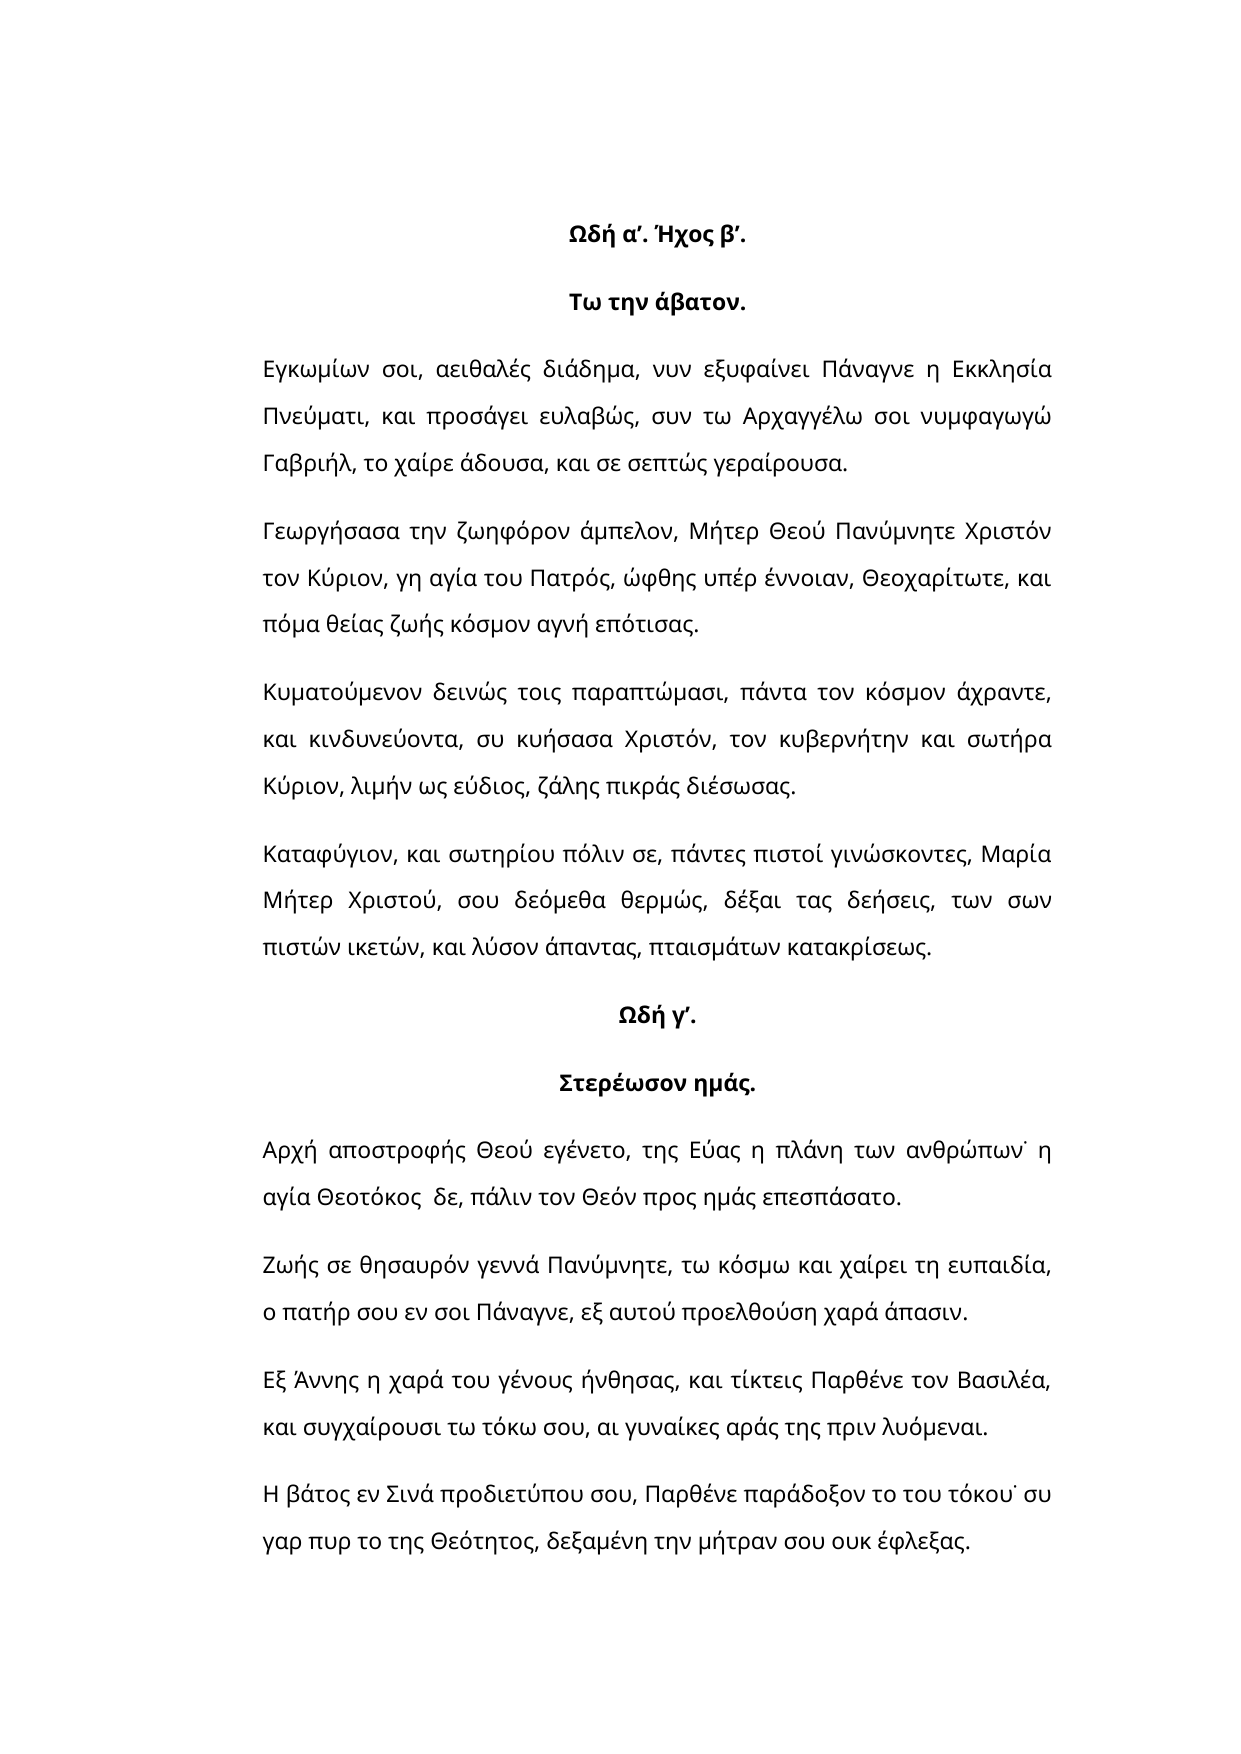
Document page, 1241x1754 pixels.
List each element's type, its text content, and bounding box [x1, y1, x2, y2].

text Στερέωσον ημάς. [262, 1067, 1053, 1098]
text Γεωργήσασα την ζωηφόρον άμπελον, Μήτερ Θεού Πανύμνητε Χριστόν τον Κύριον, γη αγία του Πατρός, ώφθης υπέρ έννοιαν, Θεοχαρίτωτε, και πόμα θείας ζωής κόσμον αγνή επότισας. [262, 514, 1053, 639]
text Η βάτος εν Σινά προδιετύπου σου, Παρθένε παράδοξον το του τόκου˙ συ γαρ πυρ το της Θεότητος, δεξαμένη την μήτραν σου ουκ έφλεξας. [262, 1478, 1053, 1556]
text Εγκωμίων σοι, αειθαλές διάδημα, νυν εξυφαίνει Πάναγνε η Εκκλησία Πνεύματι, και προσάγει ευλαβώς, συν τω Αρχαγγέλω σοι νυμφαγωγώ Γαβριήλ, το χαίρε άδουσα, και σε σεπτώς γεραίρουσα. [262, 353, 1053, 478]
text Ωδή α’. Ήχος β’. [262, 218, 1053, 249]
text Εξ Άννης η χαρά του γένους ήνθησας, και τίκτεις Παρθένε τον Βασιλέα, και συγχαίρουσι τω τόκω σου, αι γυναίκες αράς της πριν λυόμεναι. [262, 1363, 1053, 1442]
text Ζωής σε θησαυρόν γεννά Πανύμνητε, τω κόσμω και χαίρει τη ευπαιδία, ο πατήρ σου εν σοι Πάναγνε, εξ αυτού προελθούση χαρά άπασιν. [262, 1249, 1053, 1327]
text Τω την άβατον. [262, 285, 1053, 317]
text Αρχή αποστροφής Θεού εγένετο, της Εύας η πλάνη των ανθρώπων˙ η αγία Θεοτόκος δε, πάλιν τον Θεόν προς ημάς επεσπάσατο. [262, 1134, 1053, 1212]
text Ωδή γ’. [262, 999, 1053, 1030]
text Καταφύγιον, και σωτηρίου πόλιν σε, πάντες πιστοί γινώσκοντες, Μαρία Μήτερ Χριστού, σου δεόμεθα θερμώς, δέξαι τας δεήσεις, των σων πιστών ικετών, και λύσον άπαντας, πταισμάτων κατακρίσεως. [262, 837, 1053, 962]
text Κυματούμενον δεινώς τοις παραπτώμασι, πάντα τον κόσμον άχραντε, και κινδυνεύοντα, συ κυήσασα Χριστόν, τον κυβερνήτην και σωτήρα Κύριον, λιμήν ως εύδιος, ζάλης πικράς διέσωσας. [262, 676, 1053, 801]
